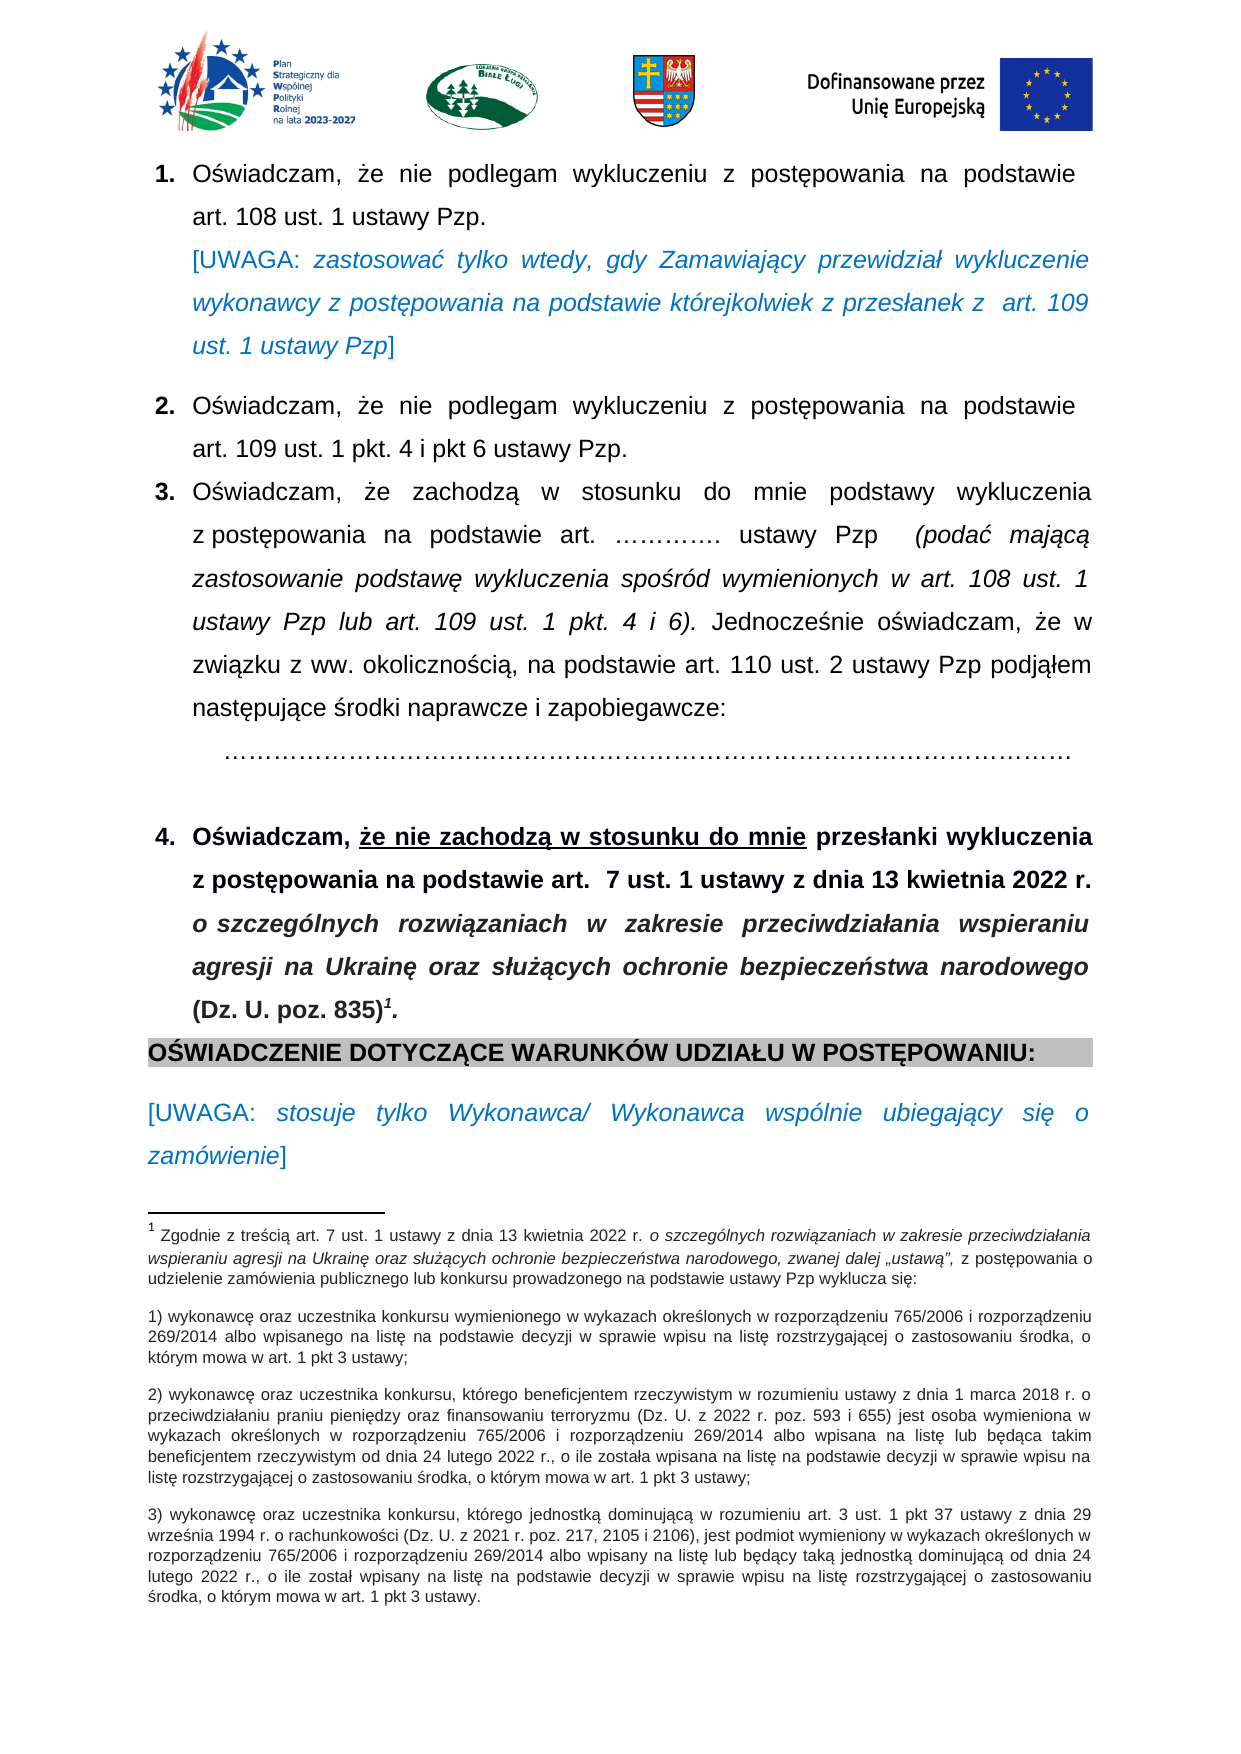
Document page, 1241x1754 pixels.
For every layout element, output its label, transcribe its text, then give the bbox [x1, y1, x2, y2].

list Oświadczam, że zachodzą w stosunku do mnie podstawy wykluczenia z postępowania na podstawie art. …………. ustawy Pzp (podać mającą zastosowanie podstawę wykluczenia spośród wymienionych w art. 108 ust. 1 ustawy Pzp lub art. 109 ust. 1 pkt. 4 i 6). Jednocześnie oświadczam, że w związku z ww. okolicznością, na podstawie art. 110 ust. 2 ustawy Pzp podjąłem następujące środki naprawcze i zapobiegawcze: [154, 477, 1093, 722]
text ………………………………………………………………………………………… [223, 736, 1093, 765]
picture [614, 41, 722, 131]
list Oświadczam, że nie podlegam wykluczeniu z postępowania na podstawie art. 109 ust. 1 pkt. 4 i pkt 6 ustawy Pzp. [154, 391, 1093, 463]
text [UWAGA: stosuje tylko Wykonawca/ Wykonawca wspólnie ubiegający się o zamówienie] [148, 1098, 1093, 1170]
picture [424, 62, 539, 131]
text [UWAGA: zastosować tylko wtedy, gdy Zamawiający przewidział wykluczenie wykonawcy z postępowania na podstawie którejkolwiek z przesłanek z art. 109 ust. 1 ustawy Pzp] [192, 245, 1093, 360]
text OŚWIADCZENIE DOTYCZĄCE WARUNKÓW UDZIAŁU W POSTĘPOWANIU: [148, 1038, 1093, 1067]
list Oświadczam, że nie podlegam wykluczeniu z postępowania na podstawie art. 108 ust. 1 ustawy Pzp. [154, 159, 1093, 231]
list Oświadczam, że nie zachodzą w stosunku do mnie przesłanki wykluczenia z postępowania na podstawie art. 7 ust. 1 ustawy z dnia 13 kwietnia 2022 r. o szczególnych rozwiązaniach w zakresie przeciwdziałania wspieraniu agresji na Ukrainę oraz służących ochronie bezpieczeństwa narodowego (Dz. U. poz. 835). [155, 822, 1093, 1024]
